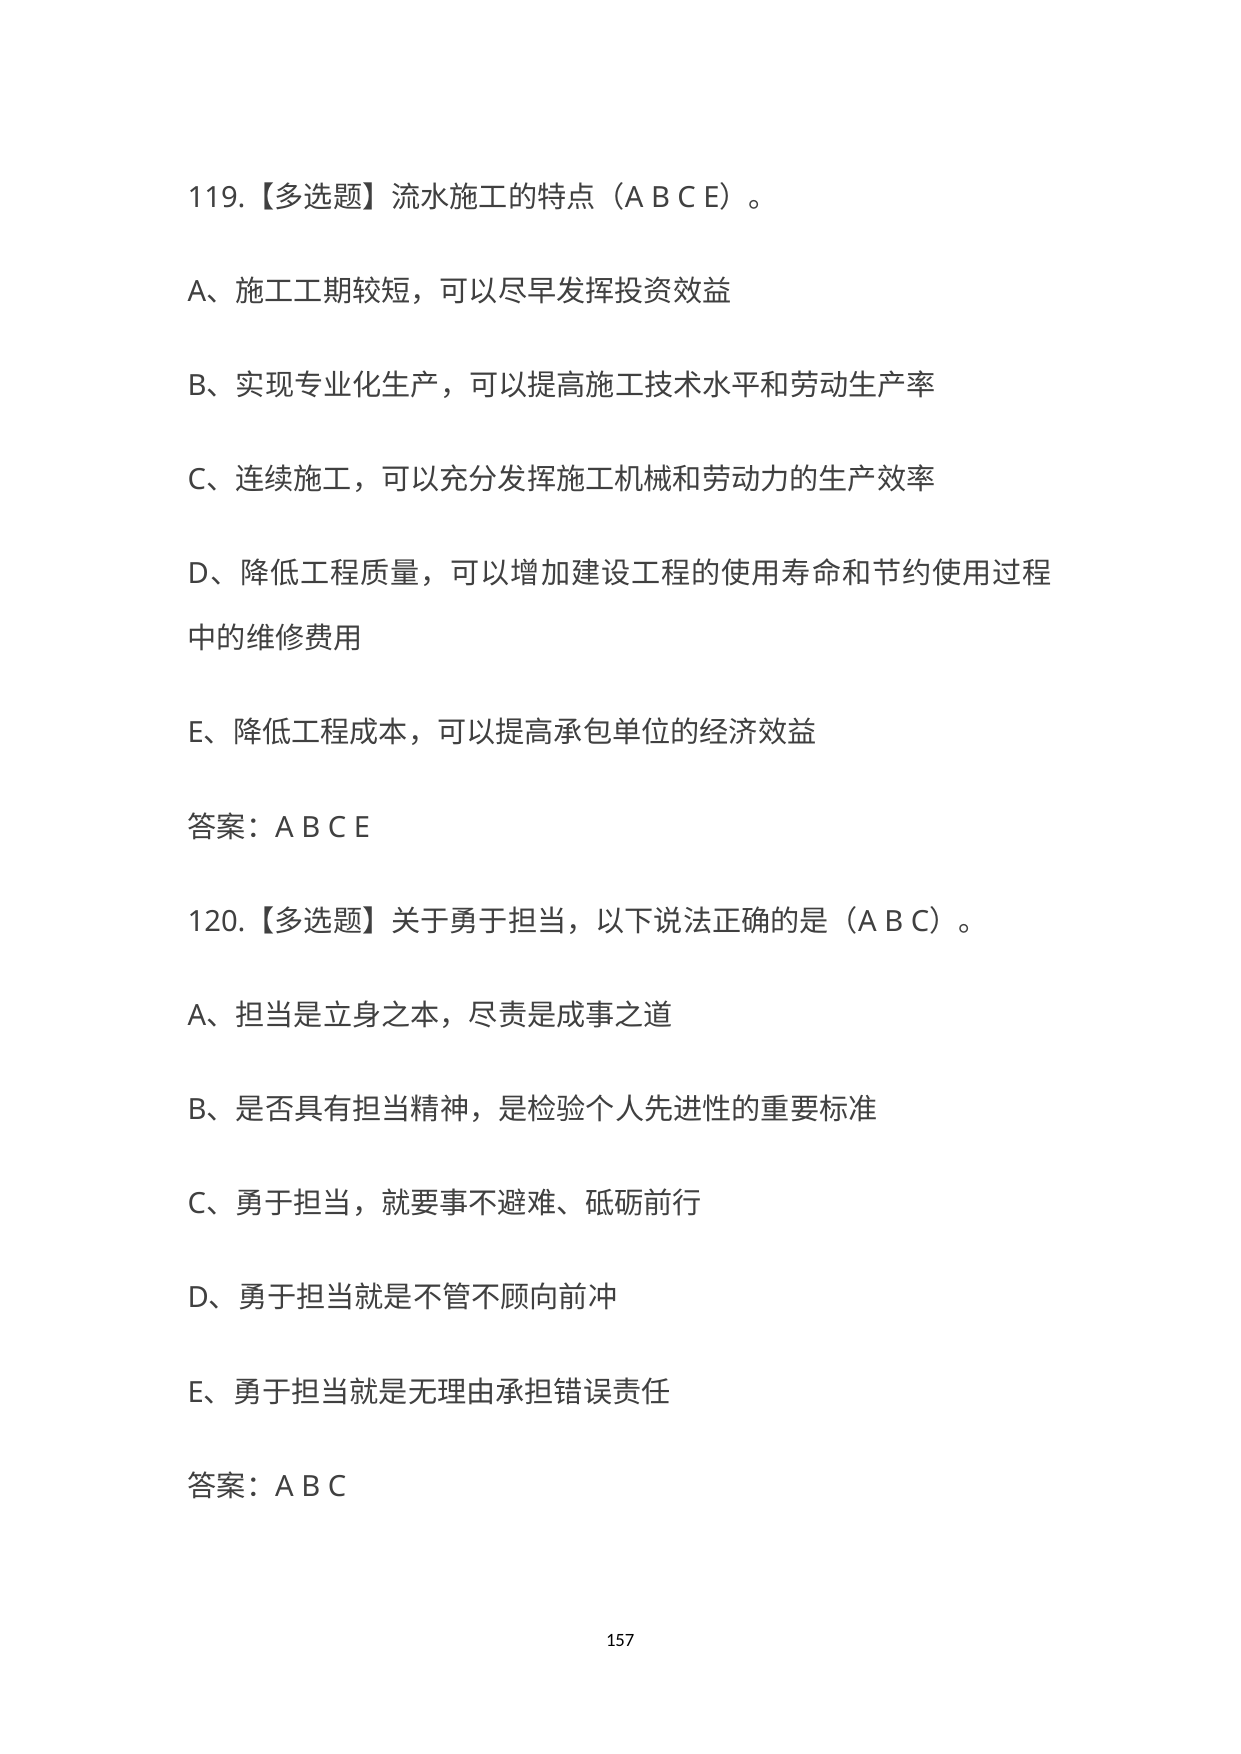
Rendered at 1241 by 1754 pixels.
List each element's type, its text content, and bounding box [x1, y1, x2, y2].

text E、降低工程成本，可以提高承包单位的经济效益 [187, 698, 1053, 763]
text 答案：A B C [187, 1451, 1053, 1516]
text B、实现专业化生产，可以提高施工技术水平和劳动生产率 [187, 350, 1053, 415]
text C、勇于担当，就要事不避难、砥砺前行 [187, 1169, 1053, 1234]
text A、施工工期较短，可以尽早发挥投资效益 [187, 256, 1053, 321]
text 答案：A B C E [187, 792, 1053, 857]
text D、降低工程质量，可以增加建设工程的使用寿命和节约使用过程中的维修费用 [187, 539, 1053, 669]
text 120.【多选题】关于勇于担当，以下说法正确的是（A B C）。 [187, 886, 1053, 951]
text 119.【多选题】流水施工的特点（A B C E）。 [187, 162, 1053, 227]
text E、勇于担当就是无理由承担错误责任 [187, 1357, 1053, 1422]
text C、连续施工，可以充分发挥施工机械和劳动力的生产效率 [187, 444, 1053, 509]
text A、担当是立身之本，尽责是成事之道 [187, 980, 1053, 1045]
text D、勇于担当就是不管不顾向前冲 [187, 1263, 1053, 1328]
text B、是否具有担当精神，是检验个人先进性的重要标准 [187, 1074, 1053, 1139]
